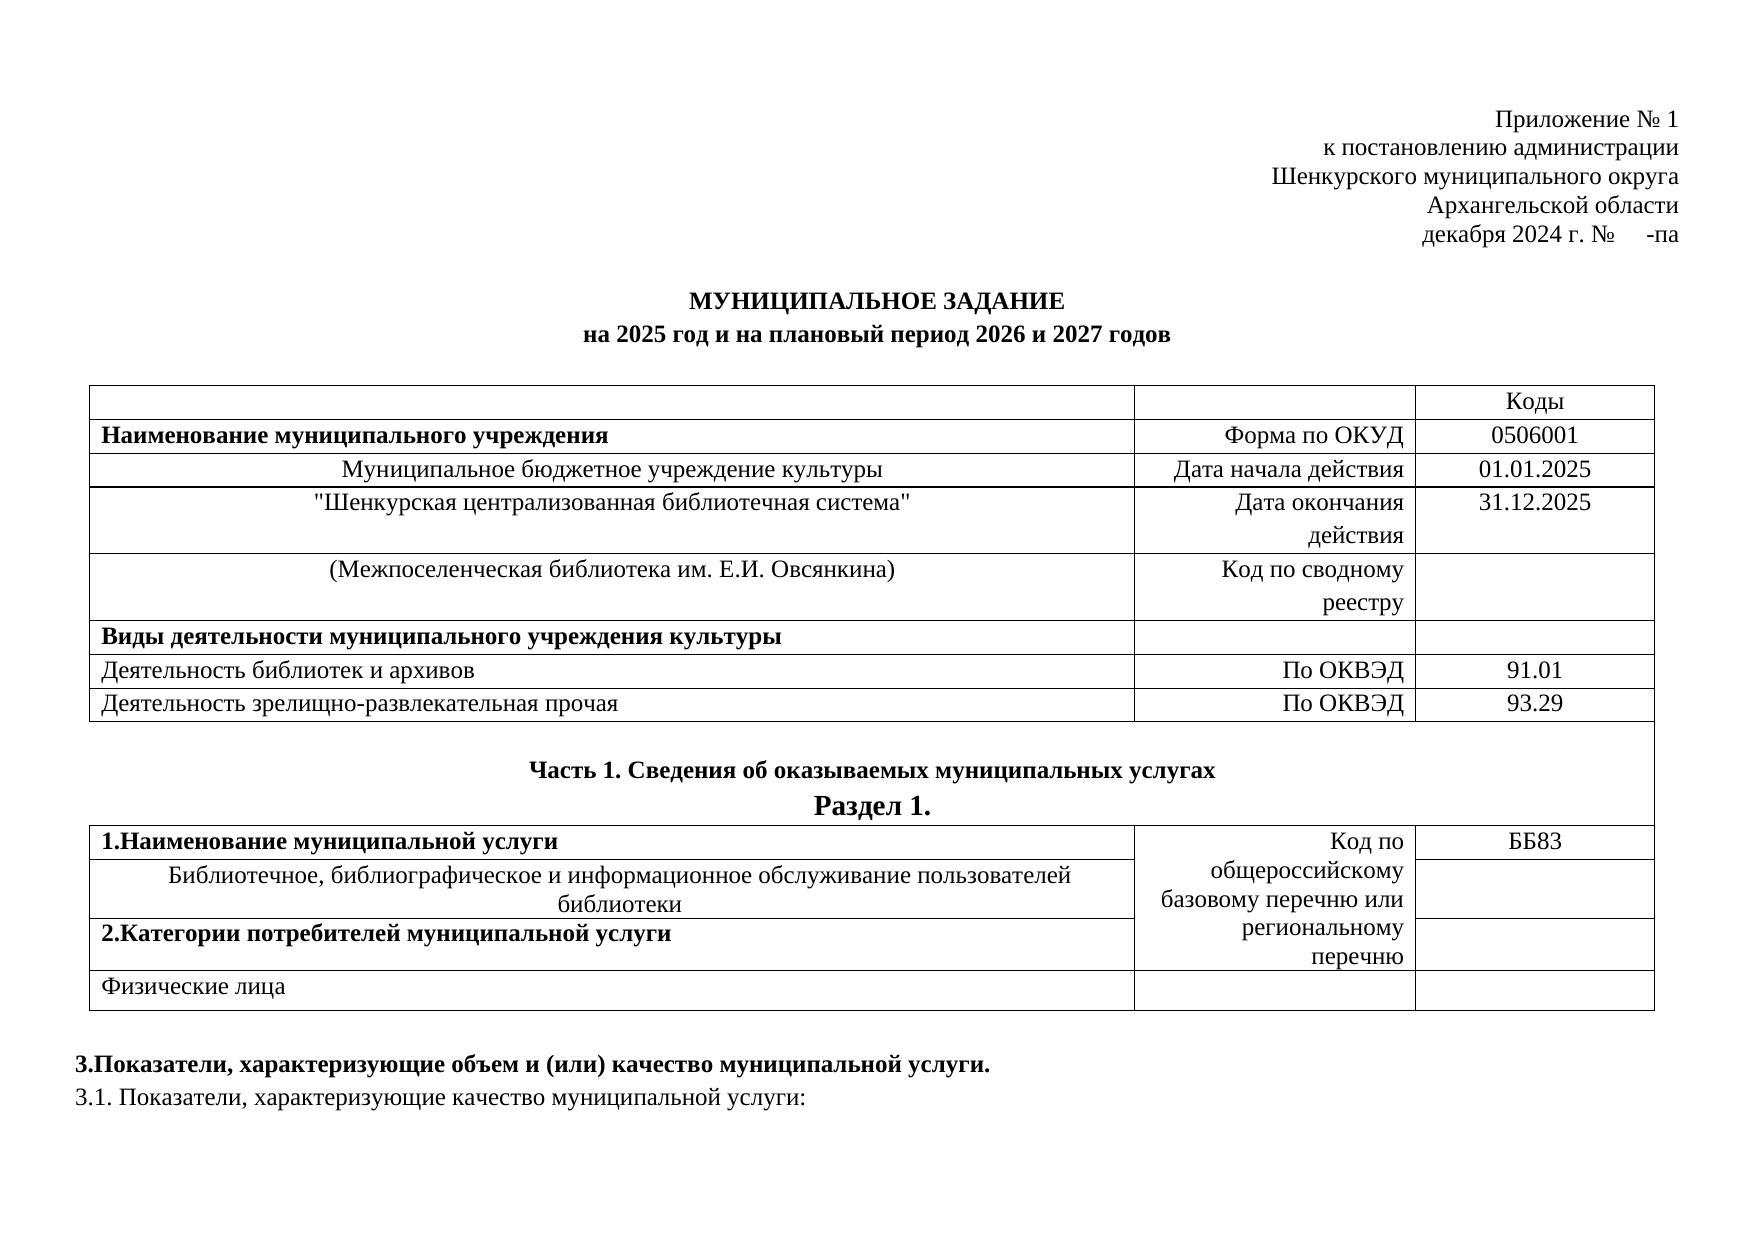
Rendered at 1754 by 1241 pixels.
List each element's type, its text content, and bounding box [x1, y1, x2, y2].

title Приложение № 1 [75, 104, 1679, 132]
table_header [90, 386, 1134, 419]
table_cell Дата окончания действия [1135, 488, 1415, 553]
table_cell Форма по ОКУД [1135, 420, 1415, 453]
table_cell [1416, 860, 1654, 917]
table_cell (Межпоселенческая библиотека им. Е.И. Овсянкина) [90, 554, 1134, 620]
table_cell 1.Наименование муниципальной услуги [90, 826, 1134, 859]
table_cell Деятельность зрелищно-развлекательная прочая [90, 689, 1134, 721]
text на 2025 год и на плановый период 2026 и 2027 годов [75, 319, 1679, 348]
title Архангельской области [75, 190, 1679, 219]
table_header Коды [1416, 386, 1654, 419]
table_cell Виды деятельности муниципального учреждения культуры [90, 621, 1134, 654]
table_cell 2.Категории потребителей муниципальной услуги [90, 919, 1134, 970]
table_cell 01.01.2025 [1416, 454, 1654, 486]
table_cell "Шенкурская централизованная библиотечная система" [90, 488, 1134, 553]
text МУНИЦИПАЛЬНОЕ ЗАДАНИЕ [75, 286, 1679, 315]
table_cell По ОКВЭД [1135, 655, 1415, 687]
title Шенкурского муниципального округа [75, 161, 1679, 190]
table_cell Деятельность библиотек и архивов [90, 655, 1134, 687]
table_cell Часть 1. Сведения об оказываемых муниципальных услугах [90, 722, 1654, 788]
table_cell 31.12.2025 [1416, 488, 1654, 553]
title к постановлению администрации [75, 132, 1679, 161]
table_cell Код по сводному реестру [1135, 554, 1415, 620]
table_header [1135, 386, 1415, 419]
table_cell Дата начала действия [1135, 454, 1415, 486]
table_cell Раздел 1. [90, 788, 1654, 825]
table_cell [1416, 971, 1654, 1009]
table_cell По ОКВЭД [1135, 689, 1415, 721]
table_cell 91.01 [1416, 655, 1654, 687]
table_cell Физические лица [90, 971, 1134, 1009]
table_cell Наименование муниципального учреждения [90, 420, 1134, 453]
title декабря 2024 г. № -па [75, 219, 1679, 247]
table_cell 0506001 [1416, 420, 1654, 453]
table_cell [1135, 971, 1415, 1009]
table_cell [1135, 621, 1415, 654]
table_cell Муниципальное бюджетное учреждение культуры [90, 454, 1134, 486]
table_cell [1416, 554, 1654, 620]
table_cell [1416, 621, 1654, 654]
text 3.Показатели, характеризующие объем и (или) качество муниципальной услуги. [75, 1049, 1679, 1078]
text 3.1. Показатели, характеризующие качество муниципальной услуги: [75, 1082, 1679, 1111]
table_cell Код по общероссийскому базовому перечню или региональному перечню [1135, 826, 1415, 970]
table_cell ББ83 [1416, 826, 1654, 859]
table_cell 93.29 [1416, 689, 1654, 721]
table_cell [1416, 919, 1654, 970]
table_cell Библиотечное, библиографическое и информационное обслуживание пользователей библиотеки [90, 860, 1134, 917]
